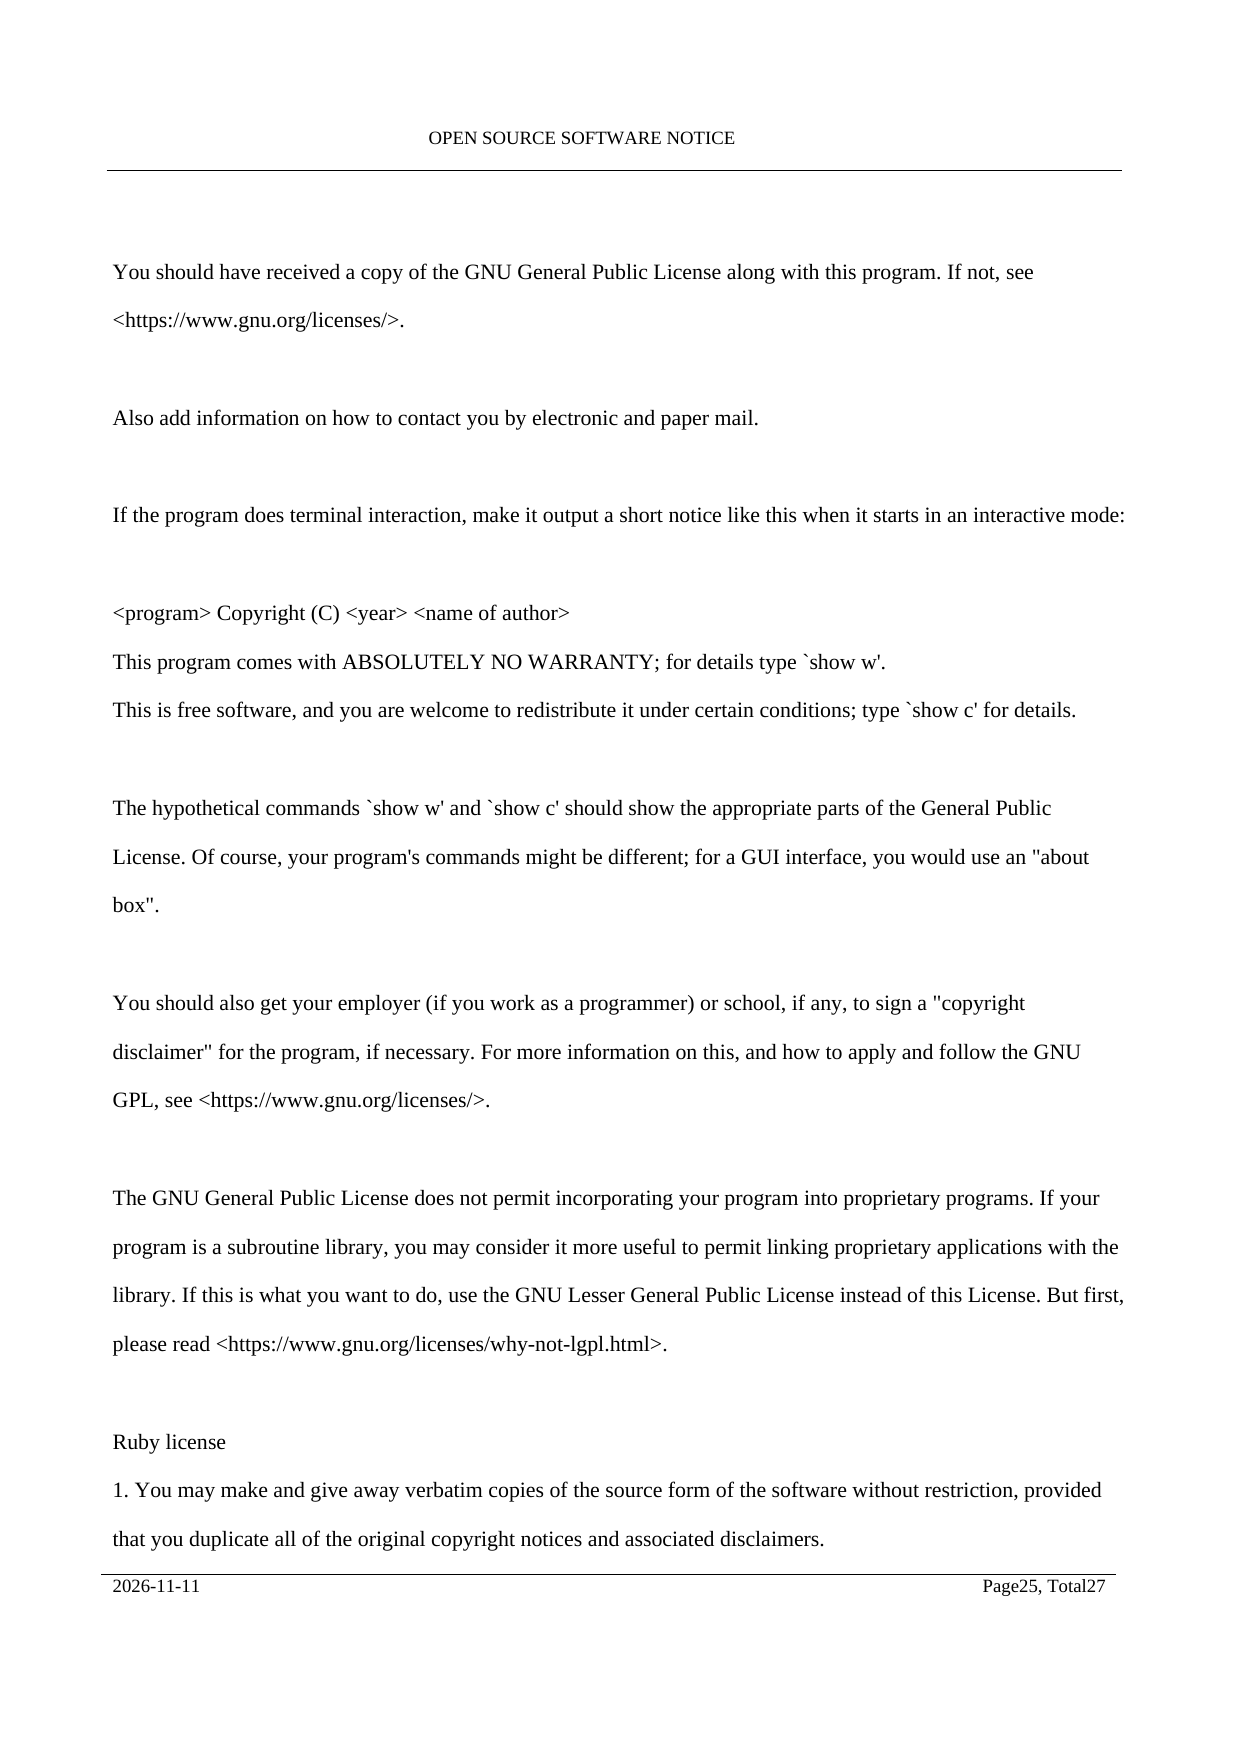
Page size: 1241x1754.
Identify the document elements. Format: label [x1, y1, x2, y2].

text [112, 206, 1128, 1555]
